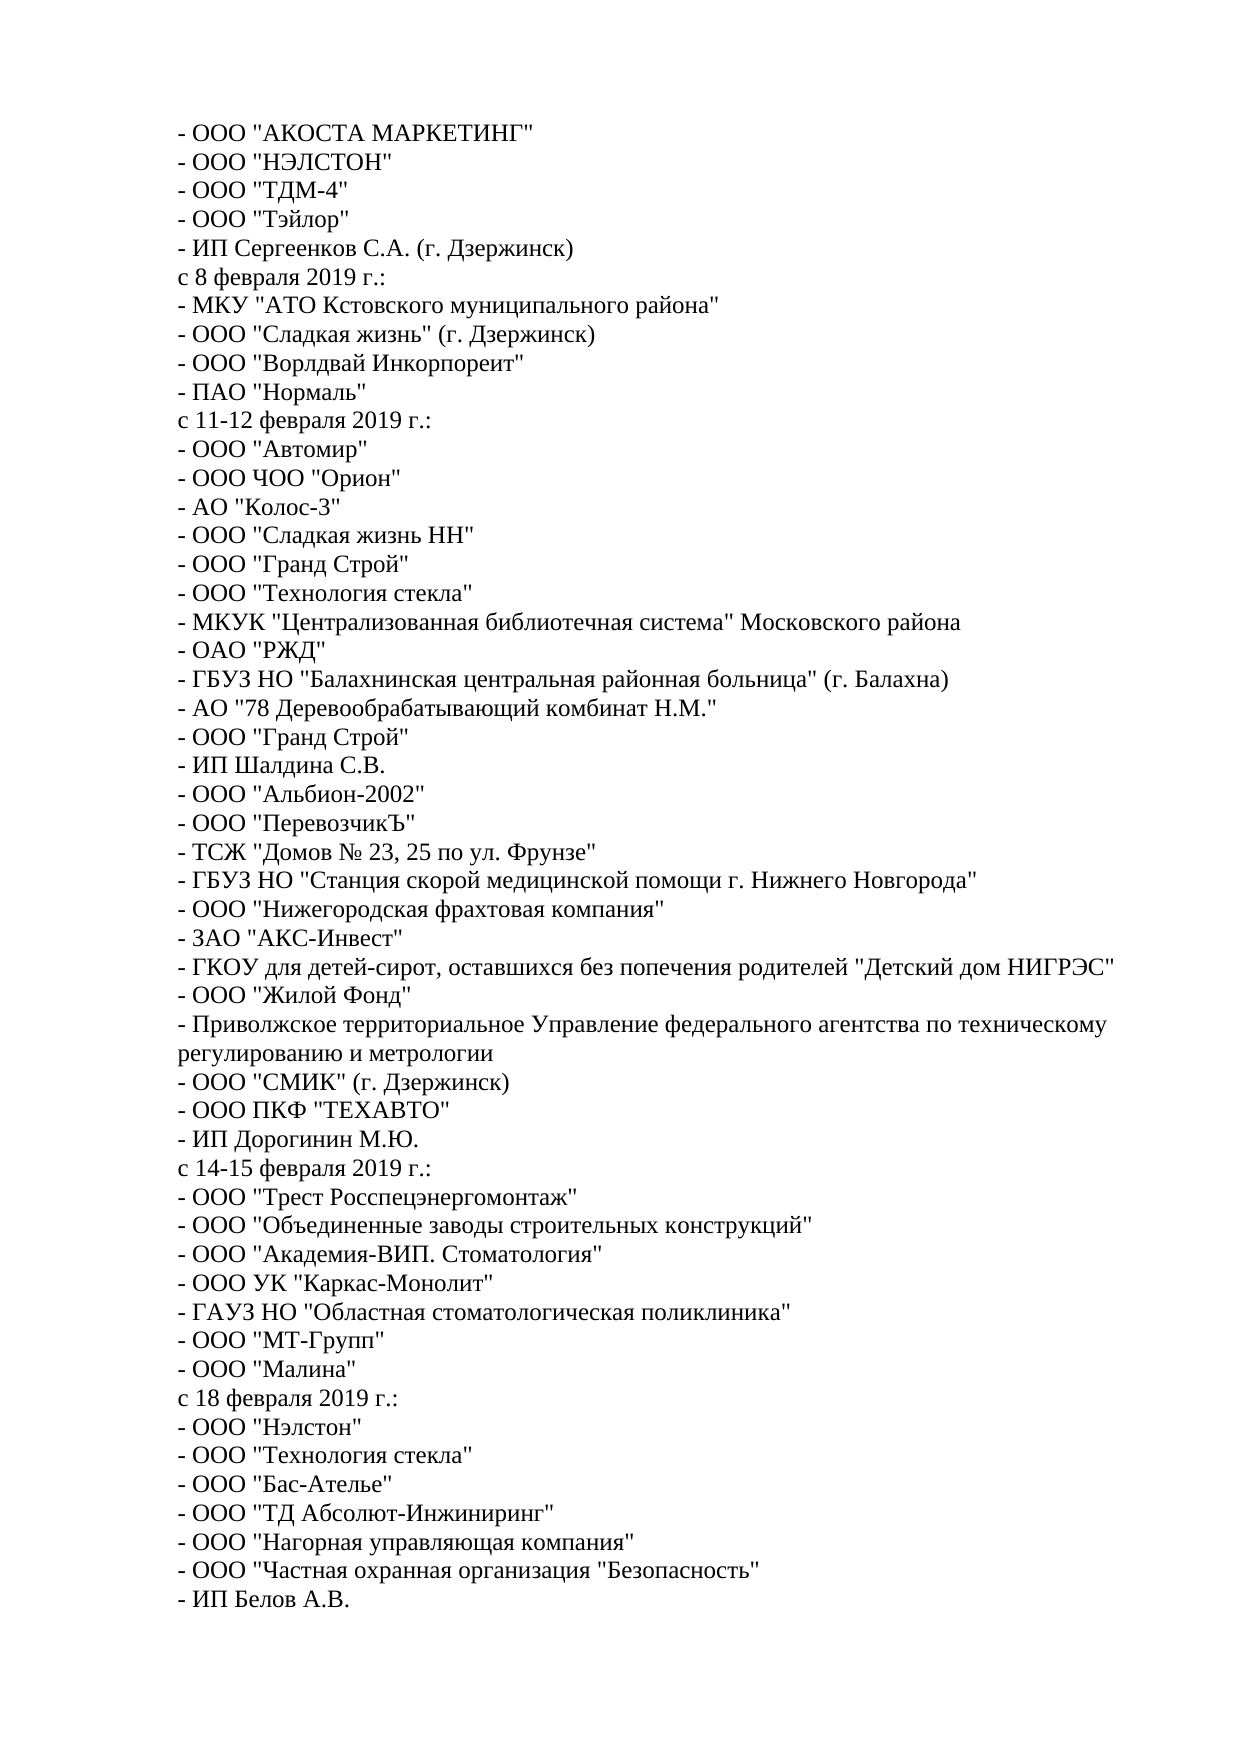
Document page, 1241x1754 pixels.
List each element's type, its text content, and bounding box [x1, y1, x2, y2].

text - ООО "Технология стекла" [177, 1441, 1152, 1469]
text - ООО УК "Каркас-Монолит" [177, 1268, 1152, 1297]
text - ЗАО "АКС-Инвест" [177, 923, 1152, 952]
text - ООО "МТ-Групп" [177, 1326, 1152, 1354]
text с 14-15 февраля 2019 г.: [177, 1153, 1152, 1182]
text с 18 февраля 2019 г.: [177, 1383, 1152, 1412]
text - ООО "Ворлдвай Инкорпореит" [177, 348, 1152, 377]
text - АО "Колос-3" [177, 492, 1152, 521]
text - ООО "Технология стекла" [177, 578, 1152, 607]
text - ООО "Автомир" [177, 434, 1152, 463]
text - АО "78 Деревообрабатывающий комбинат Н.М." [177, 693, 1152, 722]
text - ООО "ПеревозчикЪ" [177, 808, 1152, 837]
text - ООО "Бас-Ателье" [177, 1469, 1152, 1498]
text - ООО "Частная охранная организация "Безопасность" [177, 1556, 1152, 1584]
text - ОАО "РЖД" [177, 636, 1152, 664]
text - МКУ "АТО Кстовского муниципального района" [177, 291, 1152, 319]
text - ИП Белов А.В. [177, 1584, 1152, 1613]
text - ООО "Альбион-2002" [177, 779, 1152, 808]
text - МКУК "Централизованная библиотечная система" Московского района [177, 607, 1152, 636]
text - ООО ПКФ "ТЕХАВТО" [177, 1096, 1152, 1124]
text с 11-12 февраля 2019 г.: [177, 406, 1152, 434]
text с 8 февраля 2019 г.: [177, 262, 1152, 291]
text - ООО "Гранд Строй" [177, 722, 1152, 751]
text - ООО "Академия-ВИП. Стоматология" [177, 1239, 1152, 1268]
text - ООО ЧОО "Орион" [177, 463, 1152, 492]
text - ООО "Нижегородская фрахтовая компания" [177, 894, 1152, 923]
text - ГБУЗ НО "Балахнинская центральная районная больница" (г. Балахна) [177, 664, 1152, 693]
text - ГАУЗ НО "Областная стоматологическая поликлиника" [177, 1297, 1152, 1326]
text - ООО "АКОСТА МАРКЕТИНГ" [177, 118, 1152, 147]
text - ООО "Нэлстон" [177, 1412, 1152, 1441]
text - ООО "Малина" [177, 1354, 1152, 1383]
text - ООО "СМИК" (г. Дзержинск) [177, 1067, 1152, 1096]
text - ООО "ТДМ-4" [177, 176, 1152, 204]
text - ГБУЗ НО "Станция скорой медицинской помощи г. Нижнего Новгорода" [177, 866, 1152, 894]
text - ООО "ТД Абсолют-Инжиниринг" [177, 1498, 1152, 1527]
text - ИП Шалдина С.В. [177, 751, 1152, 779]
text - ООО "Тэйлор" [177, 204, 1152, 233]
text - ООО "Объединенные заводы строительных конструкций" [177, 1211, 1152, 1239]
text - ИП Сергеенков С.А. (г. Дзержинск) [177, 233, 1152, 262]
text - Приволжское территориальное Управление федерального агентства по техническому регулированию и метрологии [177, 1009, 1152, 1067]
text - ООО "Гранд Строй" [177, 549, 1152, 578]
text - ООО "Трест Росспецэнергомонтаж" [177, 1182, 1152, 1211]
text - ИП Дорогинин М.Ю. [177, 1124, 1152, 1153]
text - ООО "Жилой Фонд" [177, 981, 1152, 1009]
text - ГКОУ для детей-сирот, оставшихся без попечения родителей "Детский дом НИГРЭС" [177, 952, 1152, 981]
text - ООО "Нагорная управляющая компания" [177, 1527, 1152, 1556]
text - ТСЖ "Домов № 23, 25 по ул. Фрунзе" [177, 837, 1152, 866]
text - ПАО "Нормаль" [177, 377, 1152, 406]
text - ООО "Сладкая жизнь НН" [177, 521, 1152, 549]
text - ООО "Сладкая жизнь" (г. Дзержинск) [177, 319, 1152, 348]
text - ООО "НЭЛСТОН" [177, 147, 1152, 176]
